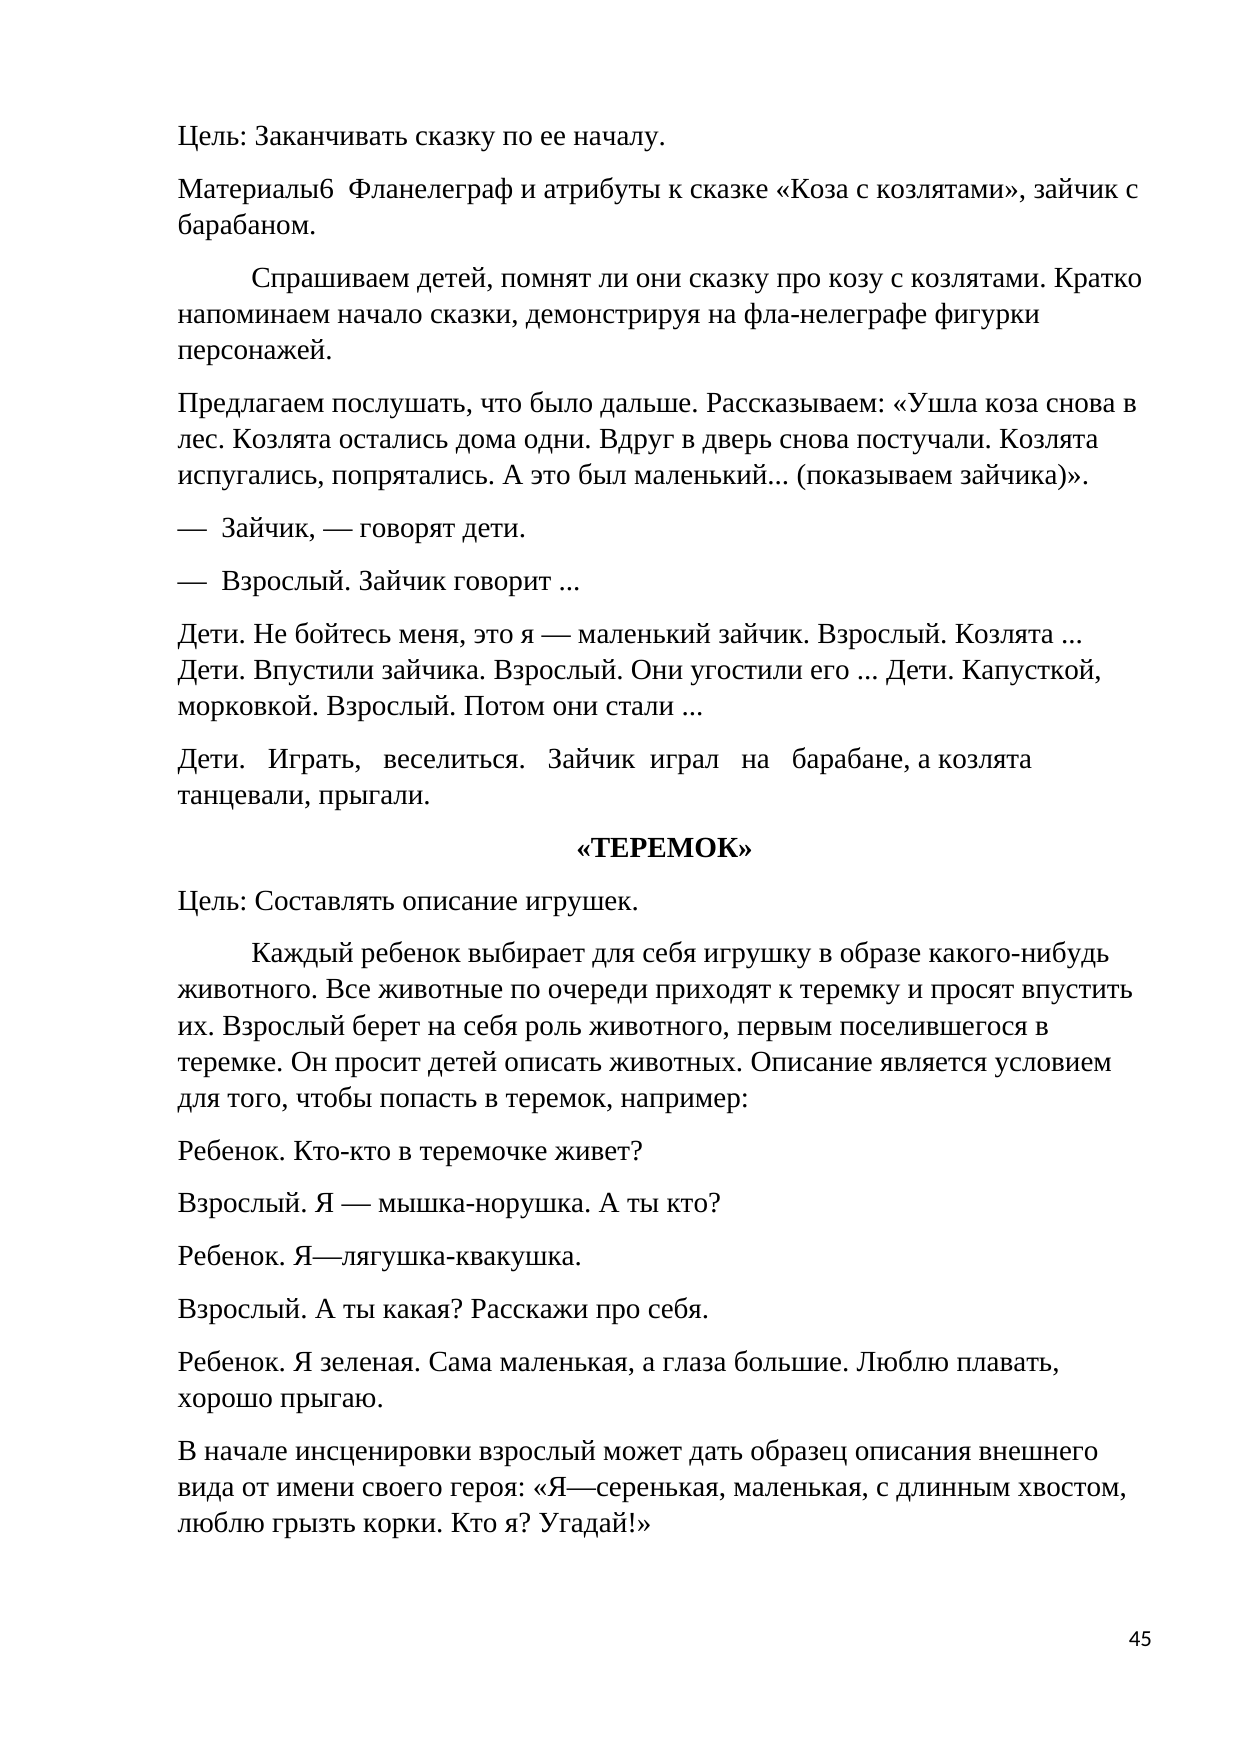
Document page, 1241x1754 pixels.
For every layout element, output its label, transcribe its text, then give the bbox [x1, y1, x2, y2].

text Ребенок. Я зеленая. Сама маленькая, а глаза большие. Люблю плавать, хорошо прыгаю. [177, 1344, 1152, 1414]
text Спрашиваем детей, помнят ли они сказку про козу с козлятами. Кратко напоминаем начало сказки, демонстрируя на фла-нелеграфе фигурки персонажей. [177, 260, 1152, 366]
text Дети. Не бойтесь меня, это я — маленький зайчик. Взрослый. Козлята ... Дети. Впустили зайчика. Взрослый. Они угостили его ... Дети. Капусткой, морковкой. Взрослый. Потом они стали ... [177, 616, 1152, 722]
text Материалы6 Фланелеграф и атрибуты к сказке «Коза с козлятами», зайчик с барабаном. [177, 171, 1152, 241]
text Цель: Составлять описание игрушек. [177, 883, 1152, 916]
text «ТЕРЕМОК» [177, 830, 1152, 863]
text Дети. Играть, веселиться. Зайчик играл на барабане, а козлята танцевали, прыгали. [177, 741, 1152, 811]
text Каждый ребенок выбирает для себя игрушку в образе какого-нибудь животного. Все животные по очереди приходят к теремку и просят впустить их. Взрослый берет на себя роль животного, первым поселившегося в теремке. Он просит детей описать животных. Описание является условием для того, чтобы попасть в теремок, например: [177, 935, 1152, 1113]
text — Зайчик, — говорят дети. [177, 510, 1152, 544]
text Взрослый. А ты какая? Расскажи про себя. [177, 1291, 1152, 1325]
text Взрослый. Я — мышка-норушка. А ты кто? [177, 1186, 1152, 1219]
text Цель: Заканчивать сказку по ее началу. [177, 118, 1152, 152]
text — Взрослый. Зайчик говорит ... [177, 563, 1152, 596]
text Предлагаем послушать, что было дальше. Рассказываем: «Ушла коза снова в лес. Козлята остались дома одни. Вдруг в дверь снова постучали. Козлята испугались, попрятались. А это был маленький... (показываем зайчика)». [177, 385, 1152, 491]
text Ребенок. Кто-кто в теремочке живет? [177, 1133, 1152, 1166]
text Ребенок. Я—лягушка-квакушка. [177, 1238, 1152, 1272]
text В начале инсценировки взрослый может дать образец описания внешнего вида от имени своего героя: «Я—серенькая, маленькая, с длинным хвостом, люблю грызть корки. Кто я? Угадай!» [177, 1433, 1152, 1539]
